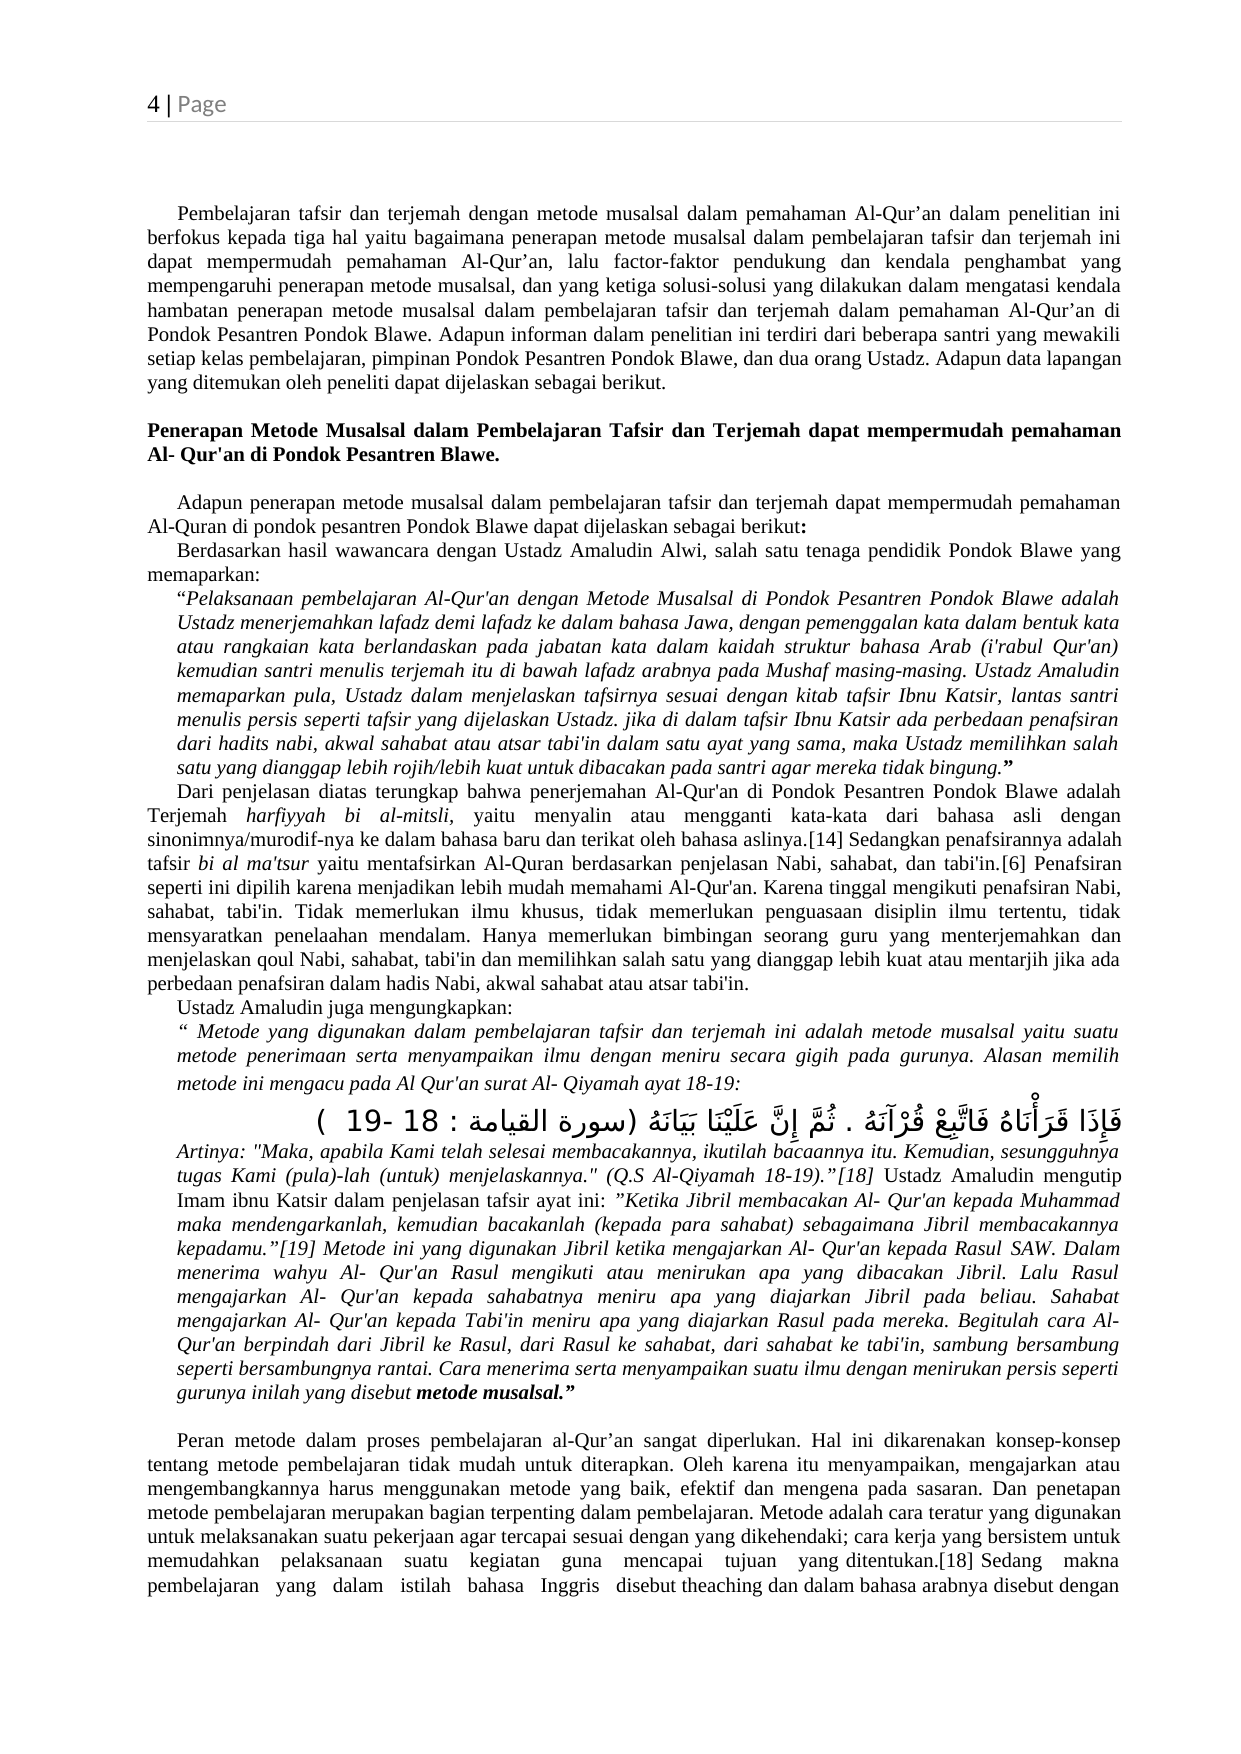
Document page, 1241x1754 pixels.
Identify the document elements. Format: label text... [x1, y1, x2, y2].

text Pembelajaran tafsir dan terjemah dengan metode musalsal dalam pemahaman Al-Qur’an dalam penelitian ini berfokus kepada tiga hal yaitu bagaimana penerapan metode musalsal dalam pembelajaran tafsir dan terjemah ini dapat mempermudah pemahaman Al-Qur’an, lalu factor-faktor pendukung dan kendala penghambat yang mempengaruhi penerapan metode musalsal, dan yang ketiga solusi-solusi yang dilakukan dalam mengatasi kendala hambatan penerapan metode musalsal dalam pembelajaran tafsir dan terjemah dalam pemahaman Al-Qur’an di Pondok Pesantren Pondok Blawe. Adapun informan dalam penelitian ini terdiri dari beberapa santri yang mewakili setiap kelas pembelajaran, pimpinan Pondok Pesantren Pondok Blawe, dan dua orang Ustadz. Adapun data lapangan yang ditemukan oleh peneliti dapat dijelaskan sebagai berikut. [147, 201, 1122, 394]
text Adapun penerapan metode musalsal dalam pembelajaran tafsir dan terjemah dapat mempermudah pemahaman Al-Quran di pondok pesantren Pondok Blawe dapat dijelaskan sebagai berikut: [147, 490, 1122, 538]
text Penerapan Metode Musalsal dalam Pembelajaran Tafsir dan Terjemah dapat mempermudah pemahaman Al- Qur'an di Pondok Pesantren Blawe. [147, 418, 1122, 466]
text Artinya: "Maka, apabila Kami telah selesai membacakannya, ikutilah bacaannya itu. Kemudian, sesungguhnya tugas Kami (pula)-lah (untuk) menjelaskannya." (Q.S Al-Qiyamah 18-19).”[18] Ustadz Amaludin mengutip Imam ibnu Katsir dalam penjelasan tafsir ayat ini: ”Ketika Jibril membacakan Al- Qur'an kepada Muhammad maka mendengarkanlah, kemudian bacakanlah (kepada para sahabat) sebagaimana Jibril membacakannya kepadamu.”[19] Metode ini yang digunakan Jibril ketika mengajarkan Al- Qur'an kepada Rasul SAW. Dalam menerima wahyu Al- Qur'an Rasul mengikuti atau menirukan apa yang dibacakan Jibril. Lalu Rasul mengajarkan Al- Qur'an kepada sahabatnya meniru apa yang diajarkan Jibril pada beliau. Sahabat mengajarkan Al- Qur'an kepada Tabi'in meniru apa yang diajarkan Rasul pada mereka. Begitulah cara Al- Qur'an berpindah dari Jibril ke Rasul, dari Rasul ke sahabat, dari sahabat ke tabi'in, sambung bersambung seperti bersambungnya rantai. Cara menerima serta menyampaikan suatu ilmu dengan menirukan persis seperti gurunya inilah yang disebut metode musalsal.” [177, 1139, 1122, 1404]
text Berdasarkan hasil wawancara dengan Ustadz Amaludin Alwi, salah satu tenaga pendidik Pondok Blawe yang memaparkan: [147, 538, 1122, 586]
text Ustadz Amaludin juga mengungkapkan: [147, 995, 1122, 1019]
text ‎ [177, 1096, 1122, 1139]
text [147, 1428, 1122, 1597]
text “ Metode yang digunakan dalam pembelajaran tafsir dan terjemah ini adalah metode musalsal yaitu suatu metode penerimaan serta menyampaikan ilmu dengan meniru secara gigih pada gurunya. Alasan memilih metode ini mengacu pada Al Qur'an surat Al- Qiyamah ayat 18-19: [177, 1019, 1122, 1096]
text Dari penjelasan diatas terungkap bahwa penerjemahan Al-Qur'an di Pondok Pesantren Pondok Blawe adalah Terjemah harfiyyah bi al-mitsli, yaitu menyalin atau mengganti kata-kata dari bahasa asli dengan sinonimnya/murodif-nya ke dalam bahasa baru dan terikat oleh bahasa aslinya.[14] Sedangkan penafsirannya adalah tafsir bi al ma'tsur yaitu mentafsirkan Al-Quran berdasarkan penjelasan Nabi, sahabat, dan tabi'in.[6] Penafsiran seperti ini dipilih karena menjadikan lebih mudah memahami Al-Qur'an. Karena tinggal mengikuti penafsiran Nabi, sahabat, tabi'in. Tidak memerlukan ilmu khusus, tidak memerlukan penguasaan disiplin ilmu tertentu, tidak mensyaratkan penelaahan mendalam. Hanya memerlukan bimbingan seorang guru yang menterjemahkan dan menjelaskan qoul Nabi, sahabat, tabi'in dan memilihkan salah satu yang dianggap lebih kuat atau mentarjih jika ada perbedaan penafsiran dalam hadis Nabi, akwal sahabat atau atsar tabi'in. [147, 779, 1122, 995]
text “Pelaksanaan pembelajaran Al-Qur'an dengan Metode Musalsal di Pondok Pesantren Pondok Blawe adalah Ustadz menerjemahkan lafadz demi lafadz ke dalam bahasa Jawa, dengan pemenggalan kata dalam bentuk kata atau rangkaian kata berlandaskan pada jabatan kata dalam kaidah struktur bahasa Arab (i'rabul Qur'an) kemudian santri menulis terjemah itu di bawah lafadz arabnya pada Mushaf masing-masing. Ustadz Amaludin memaparkan pula, Ustadz dalam menjelaskan tafsirnya sesuai dengan kitab tafsir Ibnu Katsir, lantas santri menulis persis seperti tafsir yang dijelaskan Ustadz. jika di dalam tafsir Ibnu Katsir ada perbedaan penafsiran dari hadits nabi, akwal sahabat atau atsar tabi'in dalam satu ayat yang sama, maka Ustadz memilihkan salah satu yang dianggap lebih rojih/lebih kuat untuk dibacakan pada santri agar mereka tidak bingung.” [177, 586, 1122, 779]
